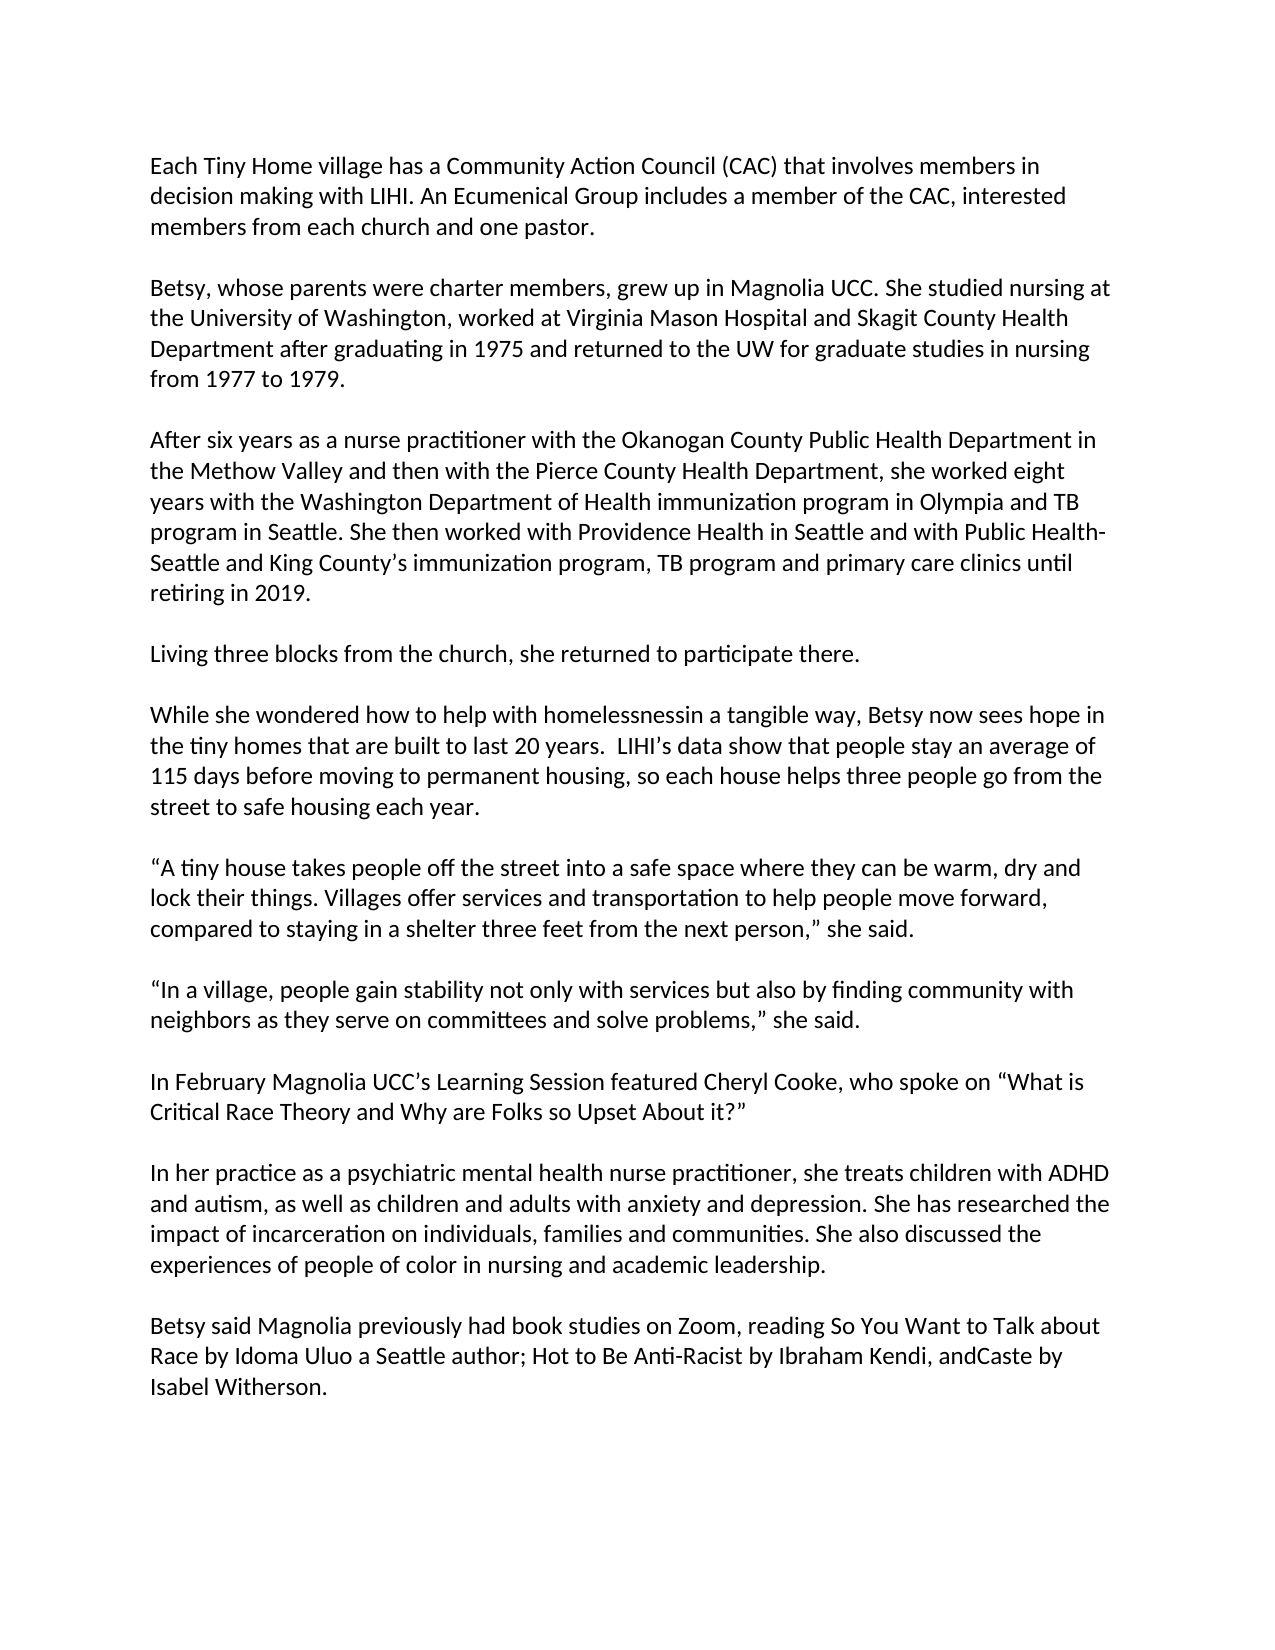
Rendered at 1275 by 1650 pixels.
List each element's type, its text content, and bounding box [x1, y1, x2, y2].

text “A tiny house takes people off the street into a safe space where they can be warm, dry and lock their things. Villages offer services and transportation to help people move forward, compared to staying in a shelter three feet from the next person,” she said. [150, 852, 1125, 943]
text Betsy, whose parents were charter members, grew up in Magnolia UCC. She studied nursing at the University of Washington, worked at Virginia Mason Hospital and Skagit County Health Department after graduating in 1975 and returned to the UW for graduate studies in nursing from 1977 to 1979. [150, 272, 1125, 394]
text Each Tiny Home village has a Community Action Council (CAC) that involves members in decision making with LIHI. An Ecumenical Group includes a member of the CAC, interested members from each church and one pastor. [150, 150, 1125, 242]
text In her practice as a psychiatric mental health nurse practitioner, she treats children with ADHD and autism, as well as children and adults with anxiety and depression. She has researched the impact of incarceration on individuals, families and communities. She also discussed the experiences of people of color in nursing and academic leadership. [150, 1157, 1125, 1279]
text Betsy said Magnolia previously had book studies on Zoom, reading So You Want to Talk about Race by Idoma Uluo a Seattle author; Hot to Be Anti-Racist by Ibraham Kendi, andCaste by Isabel Witherson. [150, 1310, 1125, 1401]
text Living three blocks from the church, she returned to participate there. [150, 638, 1125, 669]
text In February Magnolia UCC’s Learning Session featured Cheryl Cooke, who spoke on “What is Critical Race Theory and Why are Folks so Upset About it?” [150, 1066, 1125, 1127]
text “In a village, people gain stability not only with services but also by finding community with neighbors as they serve on committees and solve problems,” she said. [150, 974, 1125, 1035]
text While she wondered how to help with homelessnessin a tangible way, Betsy now sees hope in the tiny homes that are built to last 20 years. LIHI’s data show that people stay an average of 115 days before moving to permanent housing, so each house helps three people go from the street to safe housing each year. [150, 699, 1125, 821]
text After six years as a nurse practitioner with the Okanogan County Public Health Department in the Methow Valley and then with the Pierce County Health Department, she worked eight years with the Washington Department of Health immunization program in Olympia and TB program in Seattle. She then worked with Providence Health in Seattle and with Public Health-Seattle and King County’s immunization program, TB program and primary care clinics until retiring in 2019. [150, 425, 1125, 608]
